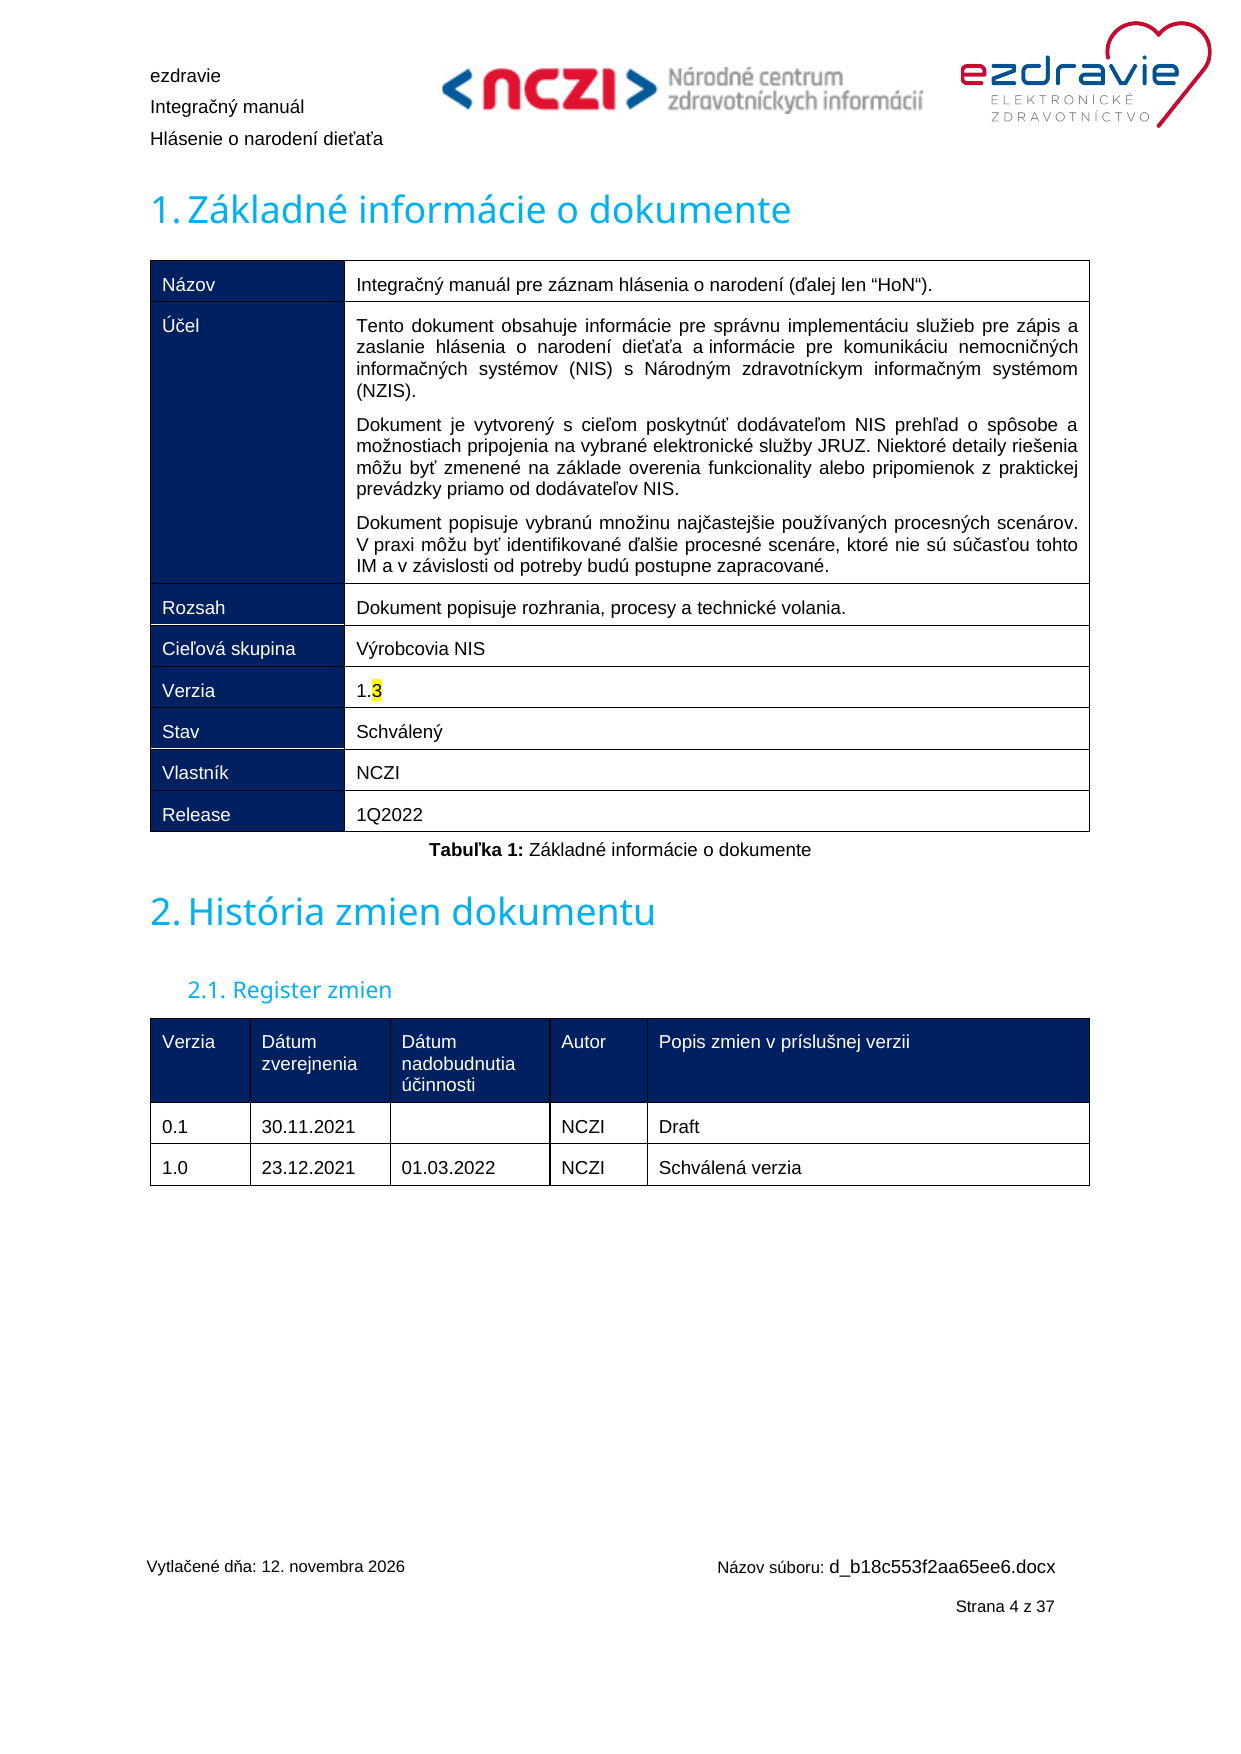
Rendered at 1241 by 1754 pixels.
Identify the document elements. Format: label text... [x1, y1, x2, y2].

subtitle Register zmien [187, 974, 1090, 1005]
table_cell Schválená verzia [648, 1144, 1089, 1184]
table_cell 1.0 [151, 1144, 250, 1184]
table_cell Stav [151, 708, 344, 748]
picture [961, 21, 1212, 128]
table_cell Release [151, 791, 344, 831]
table_header Dátum zverejnenia [251, 1019, 390, 1102]
table_cell Schválený [345, 708, 1089, 748]
table_header Autor [551, 1019, 647, 1102]
table_cell Účel [151, 302, 344, 583]
table_cell Rozsah [151, 584, 344, 624]
table_cell [391, 1103, 549, 1143]
table_cell 01.03.2022 [391, 1144, 549, 1184]
subtitle História zmien dokumentu [150, 885, 1090, 936]
table_cell Dokument popisuje rozhrania, procesy a technické volania. [345, 584, 1089, 624]
table_cell Tento dokument obsahuje informácie pre správnu implementáciu služieb pre zápis a zaslanie hlásenia o narodení dieťaťa a informácie pre komunikáciu nemocničných informačných systémov (NIS) s Národným zdravotníckym informačným systémom (NZIS). Dokument je vytvorený s cieľom poskytnúť dodávateľom NIS prehľad o spôsobe a možnostiach pripojenia na vybrané elektronické služby JRUZ. Niektoré detaily riešenia môžu byť zmenené na základe overenia funkcionality alebo pripomienok z praktickej prevádzky priamo od dodávateľov NIS. Dokument popisuje vybranú množinu najčastejšie používaných procesných scenárov. V praxi môžu byť identifikované ďalšie procesné scenáre, ktoré nie sú súčasťou tohto IM a v závislosti od potreby budú postupne zapracované. [345, 302, 1089, 583]
table_cell Vlastník [151, 750, 344, 790]
table_cell 1.3 [345, 667, 1089, 707]
table_header Názov [151, 261, 344, 301]
table_cell 0.1 [151, 1103, 250, 1143]
table_cell Cieľová skupina [151, 626, 344, 666]
table_cell Verzia [151, 667, 344, 707]
text Tabuľka 1: Základné informácie o dokumente [150, 838, 1090, 860]
table_cell Výrobcovia NIS [345, 626, 1089, 666]
table_cell NCZI [551, 1103, 647, 1143]
table_cell 23.12.2021 [251, 1144, 390, 1184]
subtitle Základné informácie o dokumente [150, 184, 1090, 235]
table_header Verzia [151, 1019, 250, 1102]
table_cell NCZI [345, 750, 1089, 790]
table_header Integračný manuál pre záznam hlásenia o narodení (ďalej len “HoN“). [345, 261, 1089, 301]
table_cell 30.11.2021 [251, 1103, 390, 1143]
table_cell 1Q2022 [345, 791, 1089, 831]
table_cell Draft [648, 1103, 1089, 1143]
table_header Popis zmien v príslušnej verzii [648, 1019, 1089, 1102]
table_header Dátum nadobudnutia účinnosti [391, 1019, 549, 1102]
picture [442, 67, 924, 114]
table_cell NCZI [551, 1144, 647, 1184]
